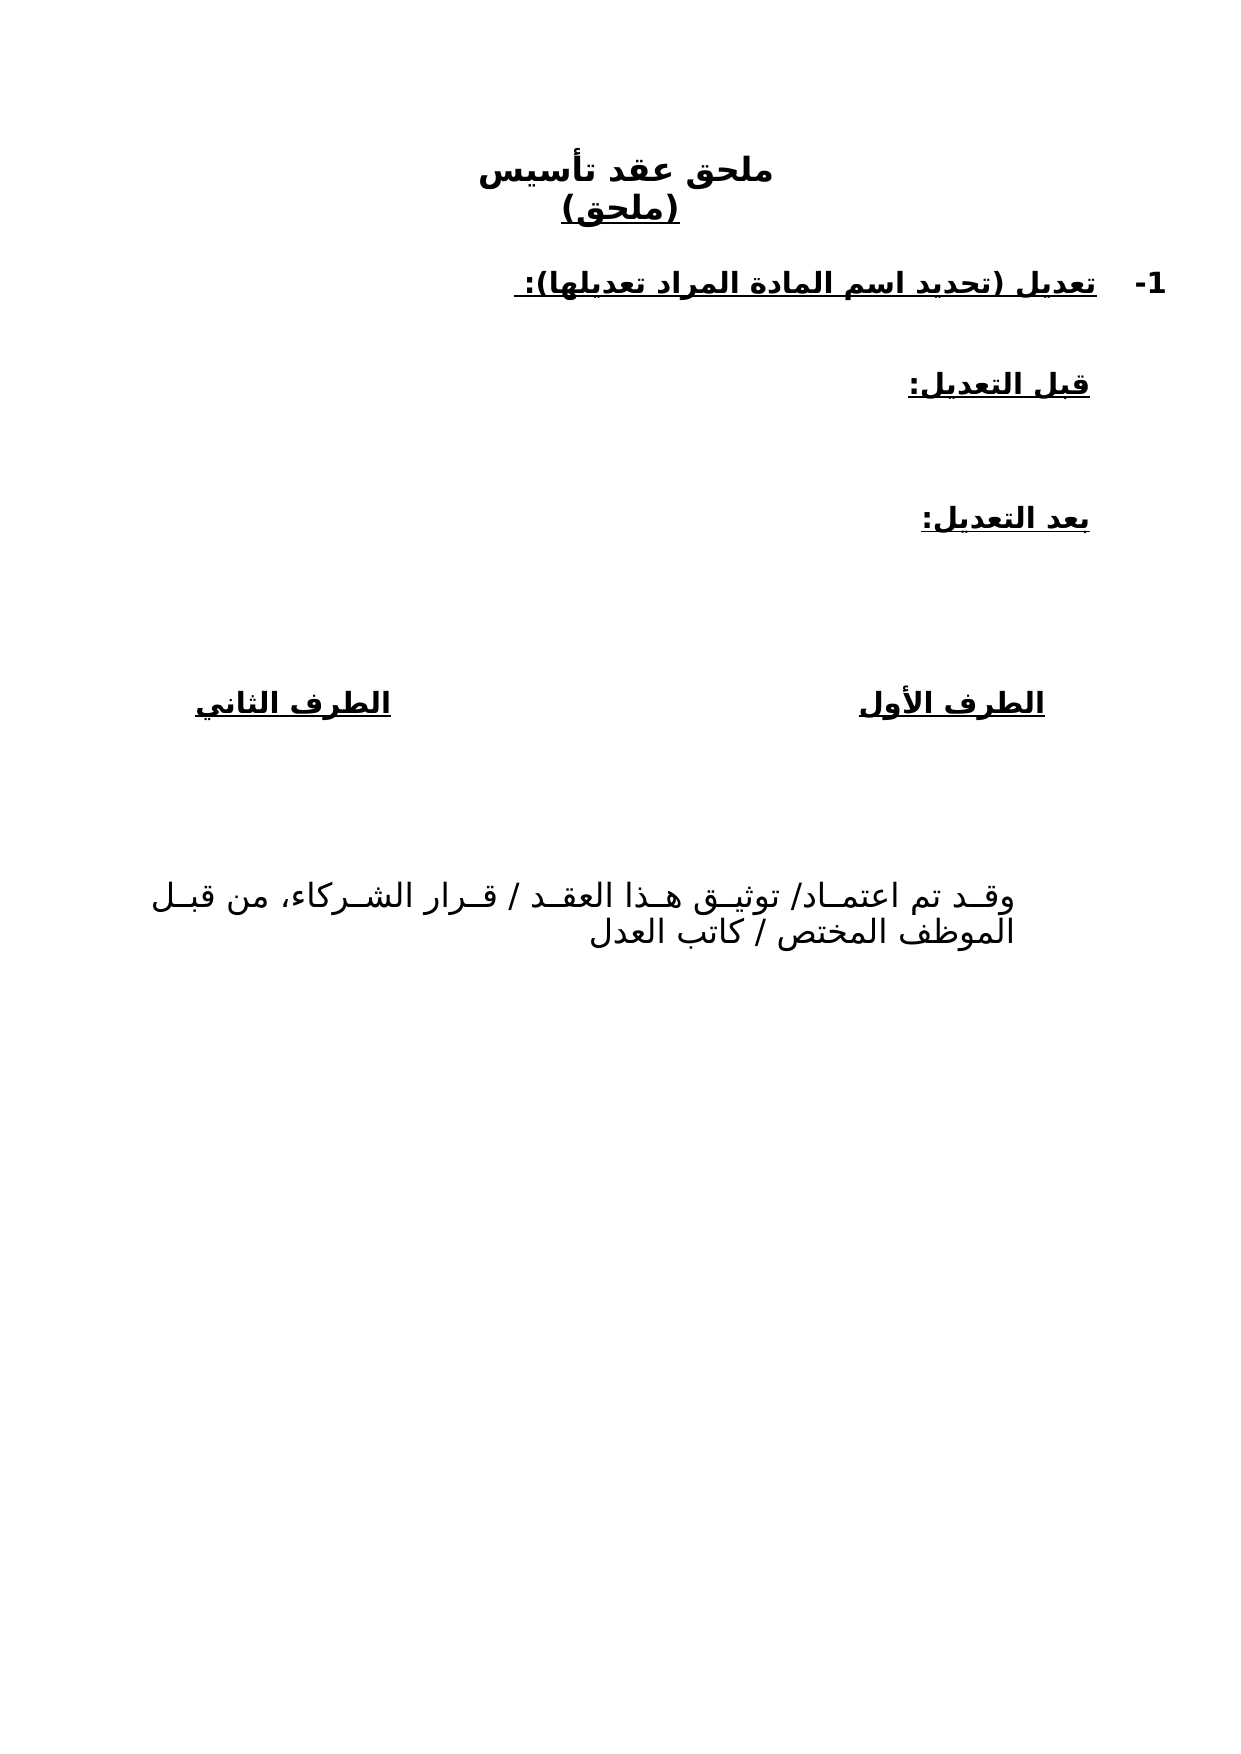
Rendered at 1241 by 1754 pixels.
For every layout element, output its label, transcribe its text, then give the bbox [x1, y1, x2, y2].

text الطرف الأول الطرف الثاني [150, 686, 1090, 720]
text بعد التعديل: [150, 502, 1090, 536]
text قبل التعديل: [150, 367, 1090, 401]
list تعديل (تحديد اسم المادة المراد تعديلها): [150, 266, 1134, 300]
text (ملحق) [150, 189, 1090, 228]
text وقد تم اعتماد/ توثيق هذا العقد / قرار الشركاء، من قبل الموظف المختص / كاتب العدل [150, 878, 1015, 951]
text ملحق عقد تأسيس [150, 150, 1090, 189]
